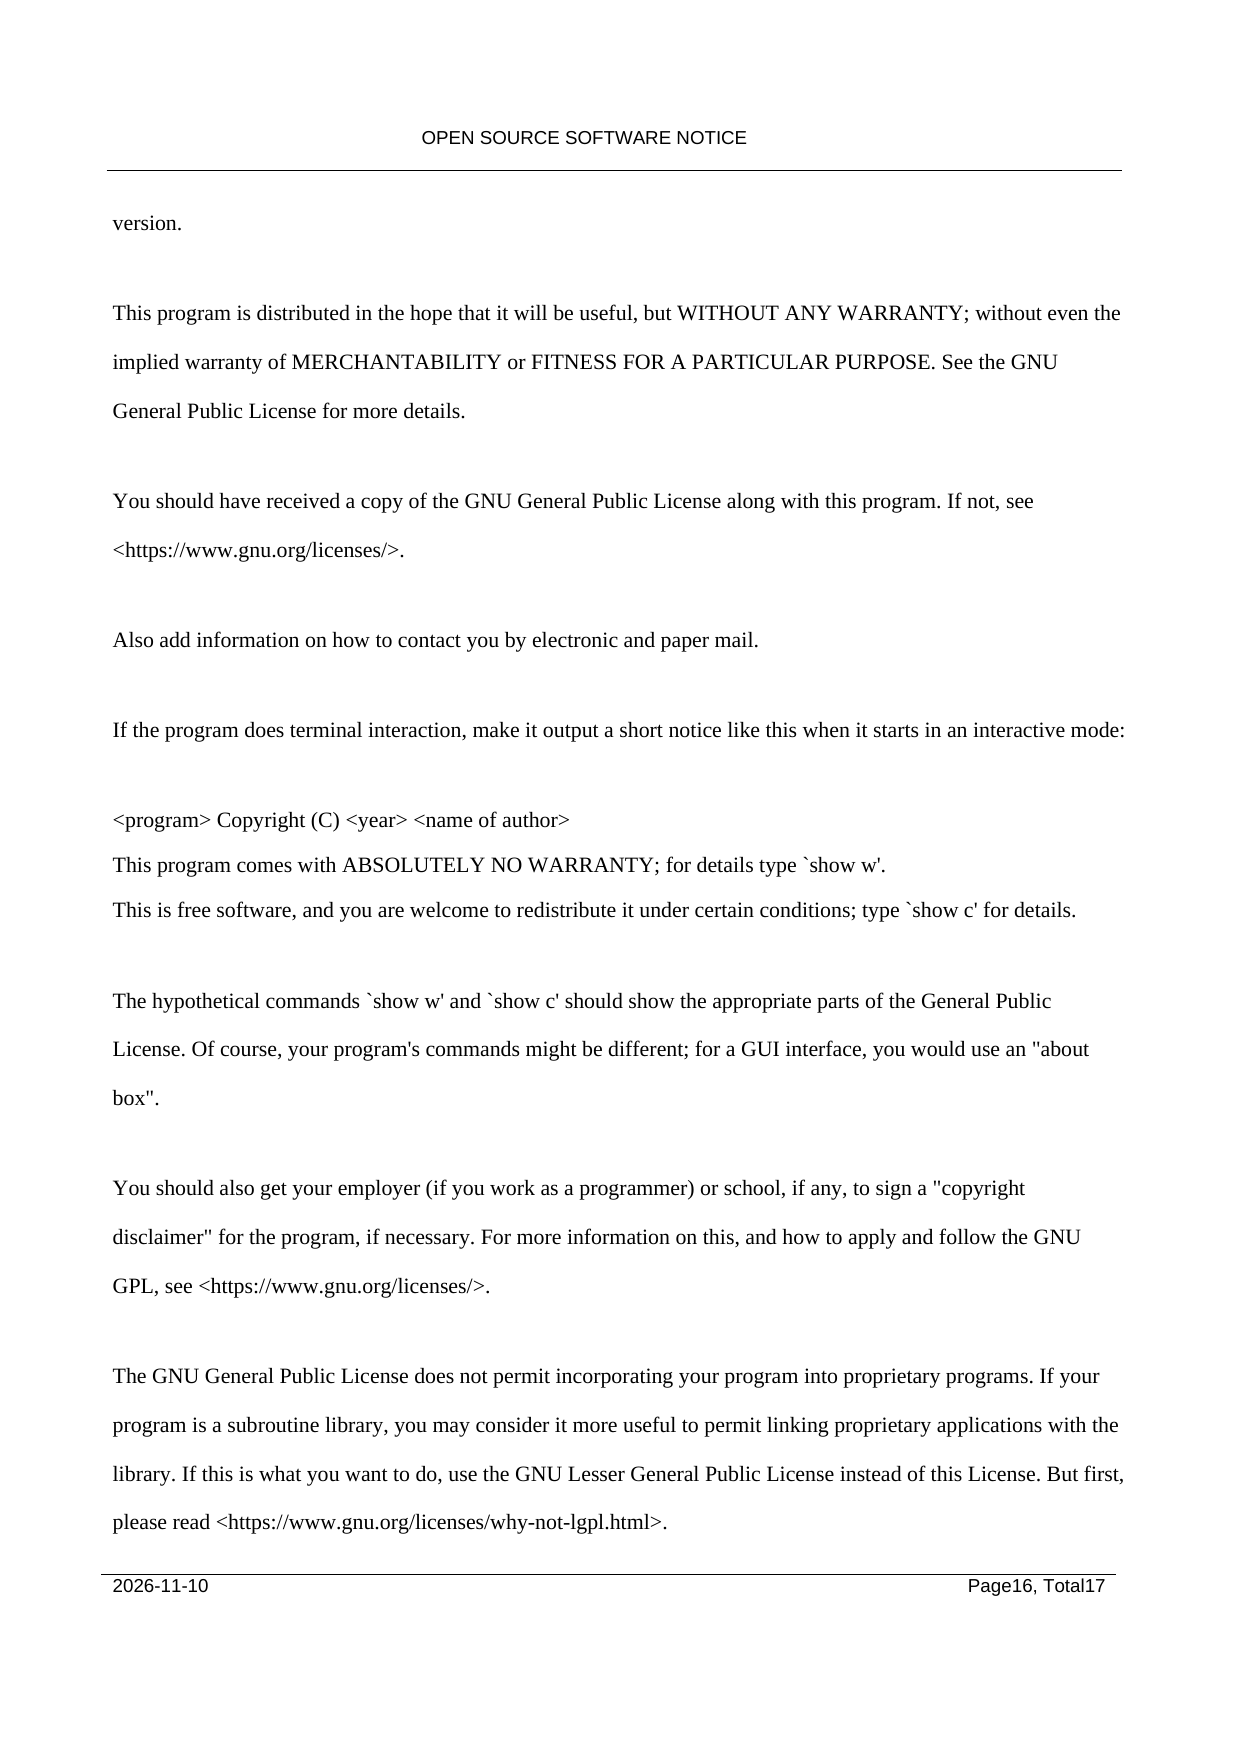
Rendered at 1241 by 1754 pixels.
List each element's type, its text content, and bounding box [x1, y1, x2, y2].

text This is free software, and you are welcome to redistribute it under certain conditions; type `show c' for details. [112, 894, 1128, 926]
text You should also get your employer (if you work as a programmer) or school, if any, to sign a "copyright disclaimer" for the program, if necessary. For more information on this, and how to apply and follow the GNU GPL, see <https://www.gnu.org/licenses/>. [112, 1172, 1128, 1302]
text If the program does terminal interaction, make it output a short notice like this when it starts in an interactive mode: [112, 713, 1128, 746]
text The hypothetical commands `show w' and `show c' should show the appropriate parts of the General Public License. Of course, your program's commands might be different; for a GUI interface, you would use an "about box". [112, 984, 1128, 1114]
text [112, 206, 1128, 239]
text The GNU General Public License does not permit incorporating your program into proprietary programs. If your program is a subroutine library, you may consider it more useful to permit linking proprietary applications with the library. If this is what you want to do, use the GNU Lesser General Public License instead of this License. But first, please read <https://www.gnu.org/licenses/why-not-lgpl.html>. [112, 1359, 1128, 1538]
text This program comes with ABSOLUTELY NO WARRANTY; for details type `show w'. [112, 849, 1128, 881]
text <program> Copyright (C) <year> <name of author> [112, 804, 1128, 836]
text Also add information on how to contact you by electronic and paper mail. [112, 623, 1128, 656]
text You should have received a copy of the GNU General Public License along with this program. If not, see <https://www.gnu.org/licenses/>. [112, 484, 1128, 566]
text This program is distributed in the hope that it will be useful, but WITHOUT ANY WARRANTY; without even the implied warranty of MERCHANTABILITY or FITNESS FOR A PARTICULAR PURPOSE. See the GNU General Public License for more details. [112, 297, 1128, 427]
